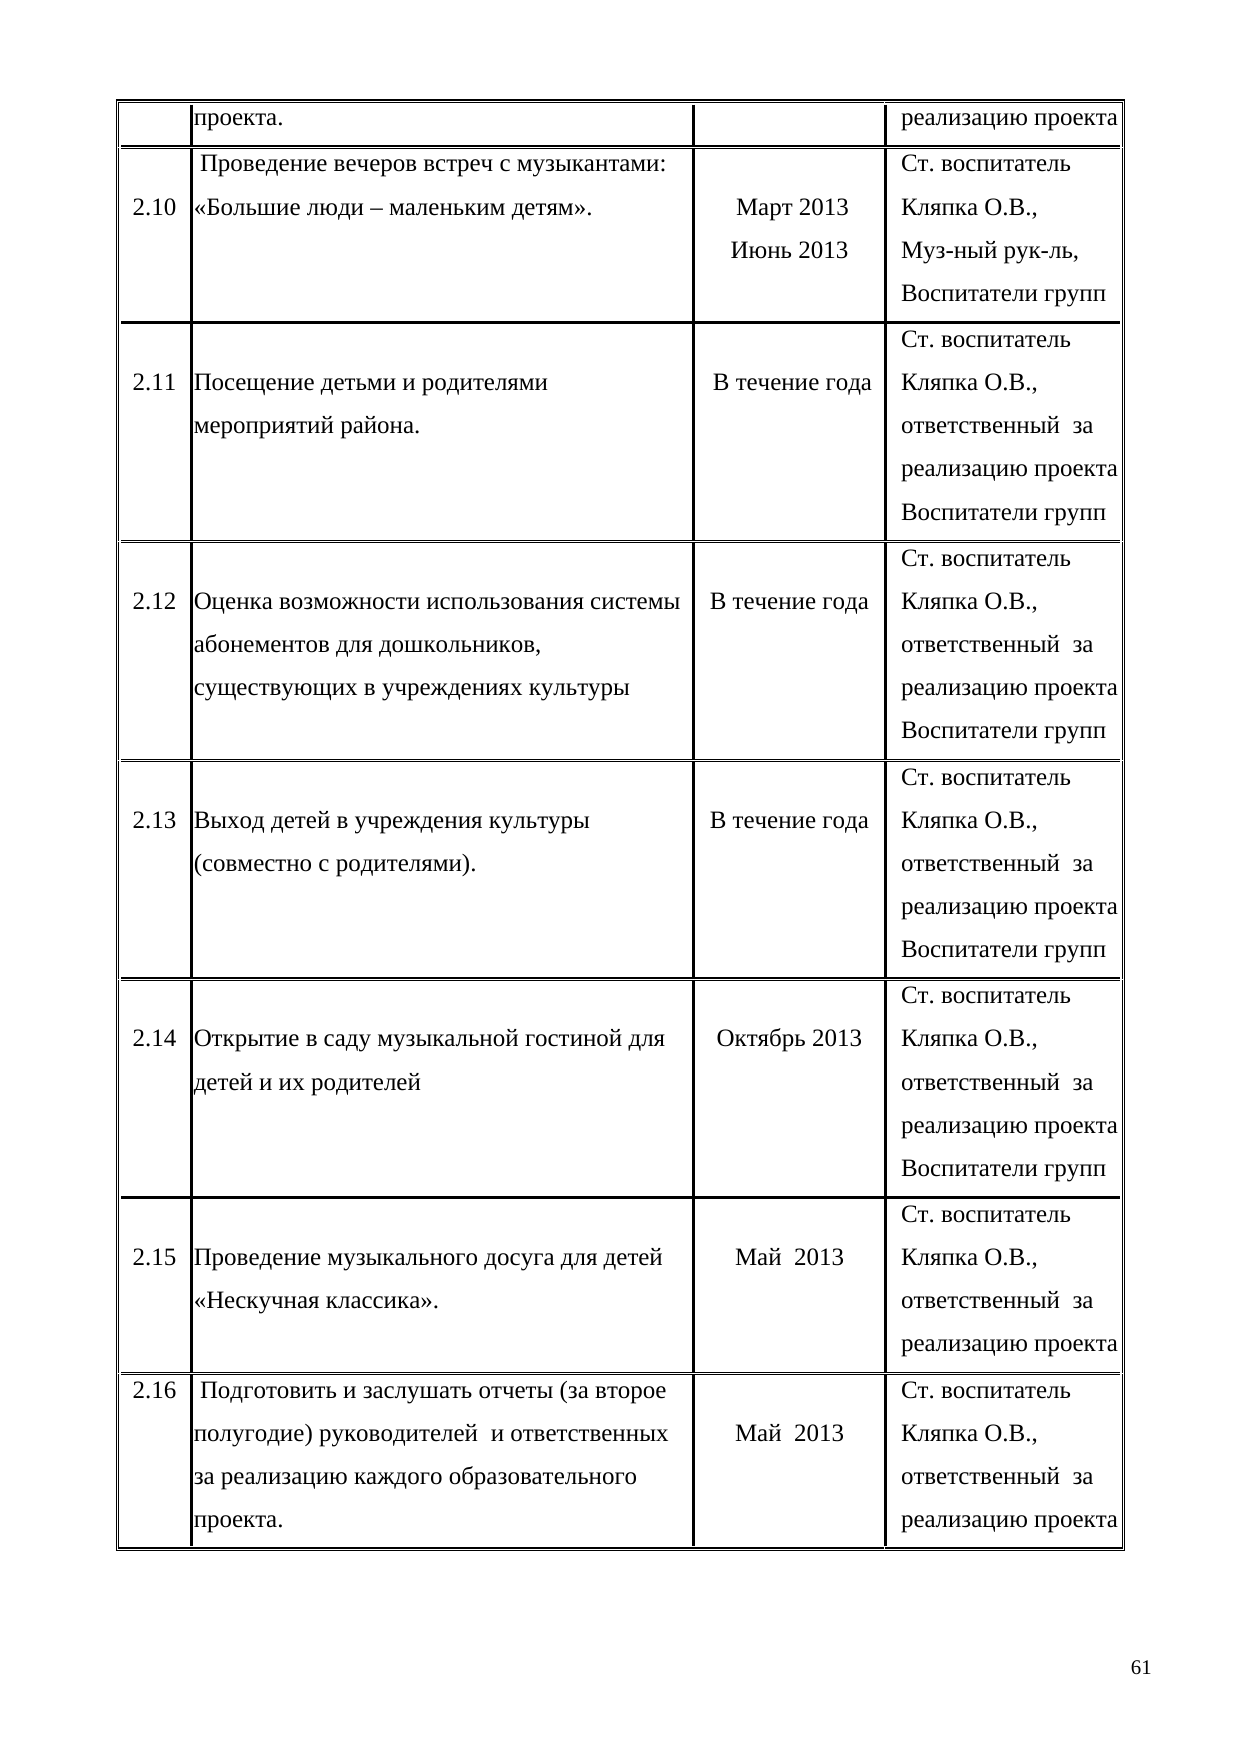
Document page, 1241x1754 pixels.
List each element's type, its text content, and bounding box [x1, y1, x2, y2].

table_cell 2.10 [119, 145, 190, 321]
table_cell 2.15 [119, 1196, 190, 1372]
table_cell Проведение музыкального досуга для детей «Нескучная классика». [193, 1199, 692, 1372]
table_cell Выход детей в учреждения культуры (совместно с родителями). [193, 762, 692, 977]
table_cell В течение года [695, 762, 884, 977]
table_cell Ст. воспитатель Кляпка О.В., ответственный за реализацию проекта Воспитатели групп [885, 540, 1123, 758]
table_cell Ст. воспитатель Кляпка О.В., Муз-ный рук-ль, Воспитатели групп [887, 145, 1122, 321]
table_cell Май 2013 [695, 1199, 884, 1372]
table_cell Открытие в саду музыкальной гостиной для детей и их родителей [193, 981, 692, 1196]
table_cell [191, 103, 693, 145]
table_cell Ст. воспитатель Кляпка О.В., ответственный за реализацию проекта Воспитатели групп [887, 321, 1122, 540]
table_cell Март 2013 Июнь 2013 [695, 149, 884, 321]
table_cell 2.13 [119, 759, 190, 977]
table_cell Ст. воспитатель Кляпка О.В., ответственный за реализацию проекта [887, 1196, 1122, 1372]
table_cell 2.11 [119, 321, 190, 540]
table_cell Ст. воспитатель Кляпка О.В., ответственный за реализацию проекта [885, 1372, 1123, 1547]
table_cell В течение года [695, 324, 884, 540]
table_cell 2.14 [119, 977, 190, 1196]
table_cell В течение года [695, 543, 884, 758]
table_cell Ст. воспитатель Кляпка О.В., ответственный за реализацию проекта Воспитатели групп [887, 759, 1122, 977]
table_cell Посещение детьми и родителями мероприятий района. [193, 324, 692, 540]
table_cell Оценка возможности использования системы абонементов для дошкольников, существующих в учреждениях культуры [193, 543, 692, 758]
table_cell 2.16 [118, 1372, 191, 1547]
table_cell Октябрь 2013 [695, 981, 884, 1196]
table_cell Подготовить и заслушать отчеты (за второе полугодие) руководителей и ответственных за реализацию каждого образовательного проекта. [191, 1375, 693, 1547]
table_cell 2.12 [118, 540, 191, 758]
table_cell Декабрь 2012 [693, 101, 885, 145]
table_cell Ст. воспитатель Кляпка О.В., ответственный за реализацию проекта Воспитатели групп [887, 977, 1122, 1196]
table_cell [885, 103, 1122, 145]
table_cell 2.9. [119, 103, 191, 145]
table_cell Май 2013 [693, 1375, 885, 1547]
table_cell Проведение вечеров встреч с музыкантами: «Большие люди – маленьким детям». [193, 149, 692, 321]
